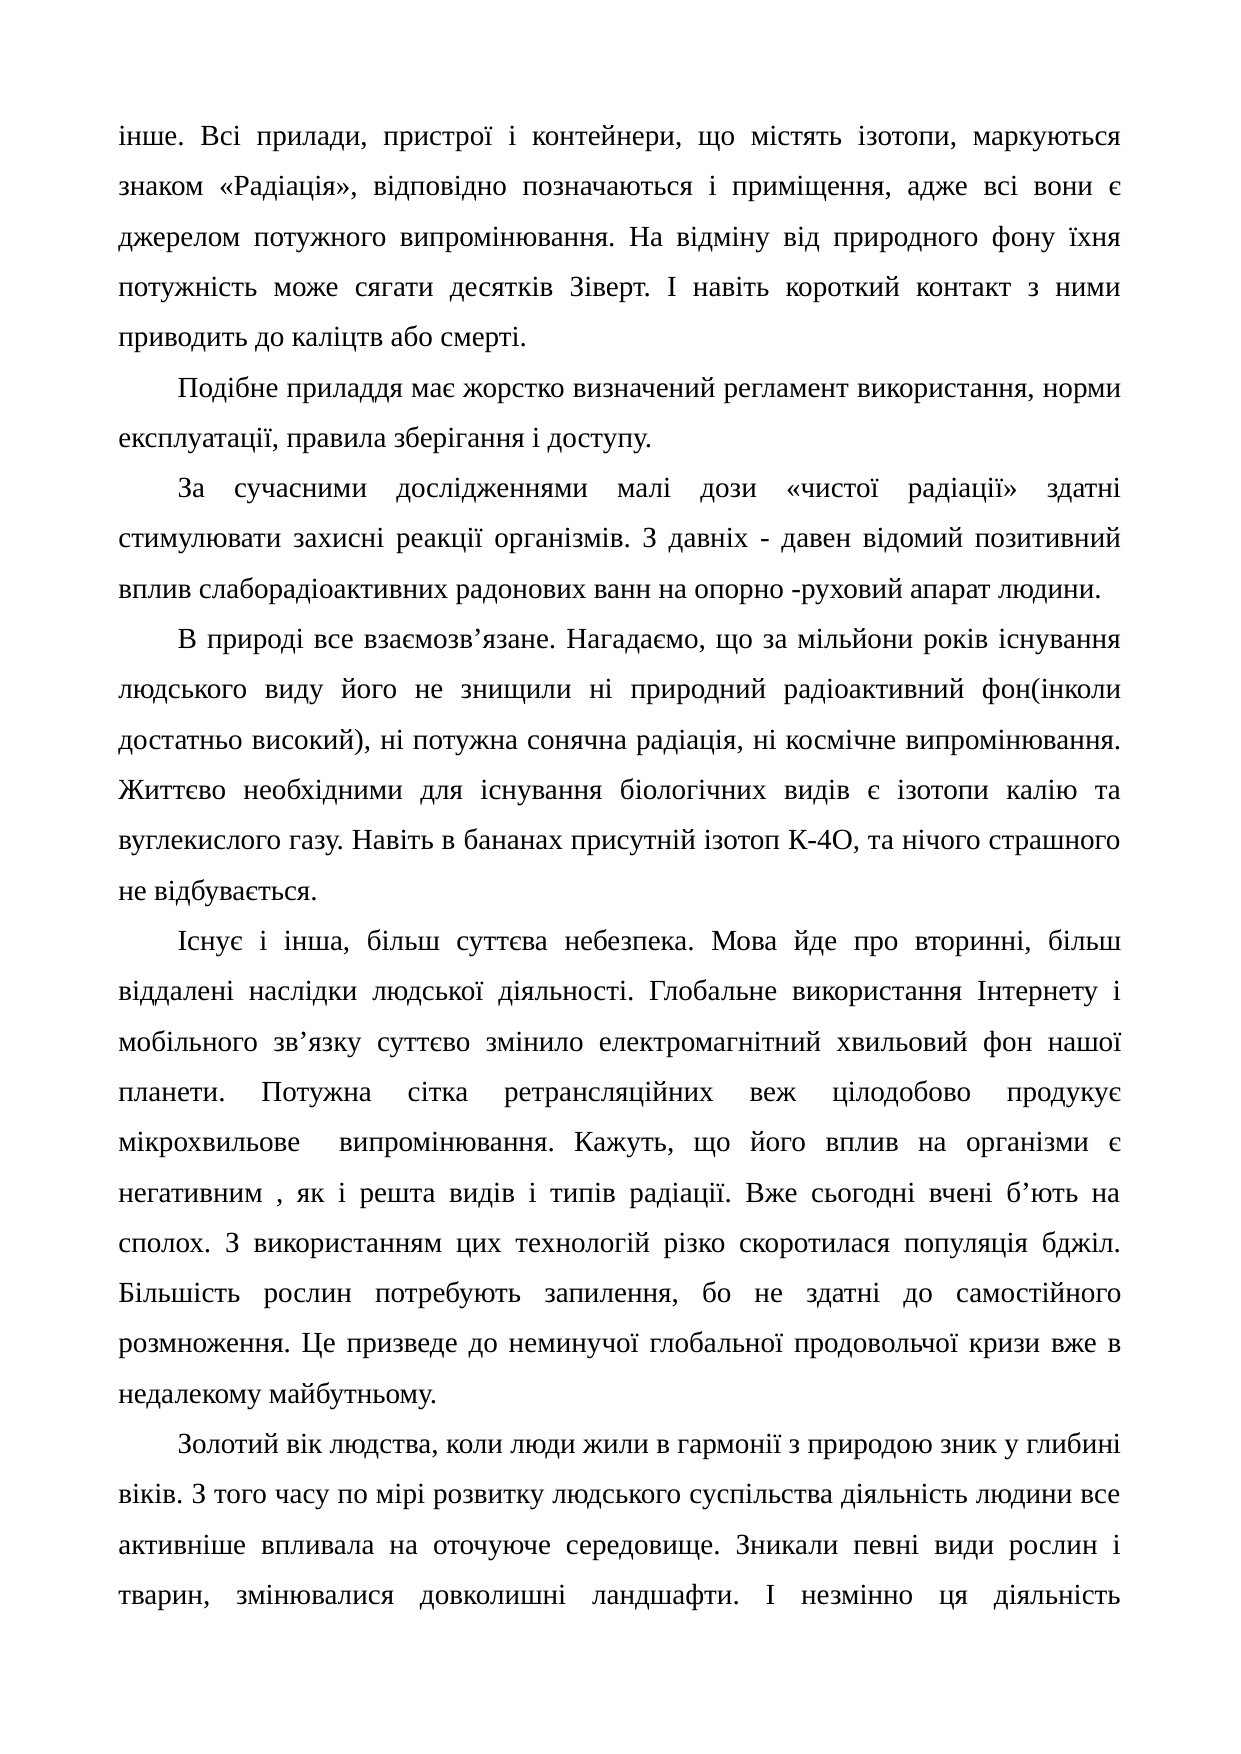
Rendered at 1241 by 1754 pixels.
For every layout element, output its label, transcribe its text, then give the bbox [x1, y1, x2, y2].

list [118, 1426, 1122, 1611]
list За сучасними дослідженнями малі дози «чистої радіації» здатні стимулювати захисні реакції організмів. З давніх - давен відомий позитивний вплив слаборадіоактивних радонових ванн на опорно -руховий апарат людини. [118, 470, 1122, 604]
list Існує і інша, більш суттєва небезпека. Мова йде про вторинні, більш віддалені наслідки людської діяльності. Глобальне використання Інтернету і мобільного зв’язку суттєво змінило електромагнітний хвильовий фон нашої планети. Потужна сітка ретрансляційних веж цілодобово продукує мікрохвильове випромінювання. Кажуть, що його вплив на організми є негативним , як і решта видів і типів радіації. Вже сьогодні вчені б’ють на сполох. З використанням цих технологій різко скоротилася популяція бджіл. Більшість рослин потребують запилення, бо не здатні до самостійного розмноження. Це призведе до неминучої глобальної продовольчої кризи вже в недалекому майбутньому. [118, 923, 1122, 1409]
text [118, 118, 1122, 353]
list Подібне приладдя має жорстко визначений регламент використання, норми експлуатації, правила зберігання і доступу. [118, 370, 1122, 453]
list В природі все взаємозв’язане. Нагадаємо, що за мільйони років існування людського виду його не знищили ні природний радіоактивний фон(інколи достатньо високий), ні потужна сонячна радіація, ні космічне випромінювання. Життєво необхідними для існування біологічних видів є ізотопи калію та вуглекислого газу. Навіть в бананах присутній ізотоп К-4О, та нічого страшного не відбувається. [118, 621, 1122, 906]
